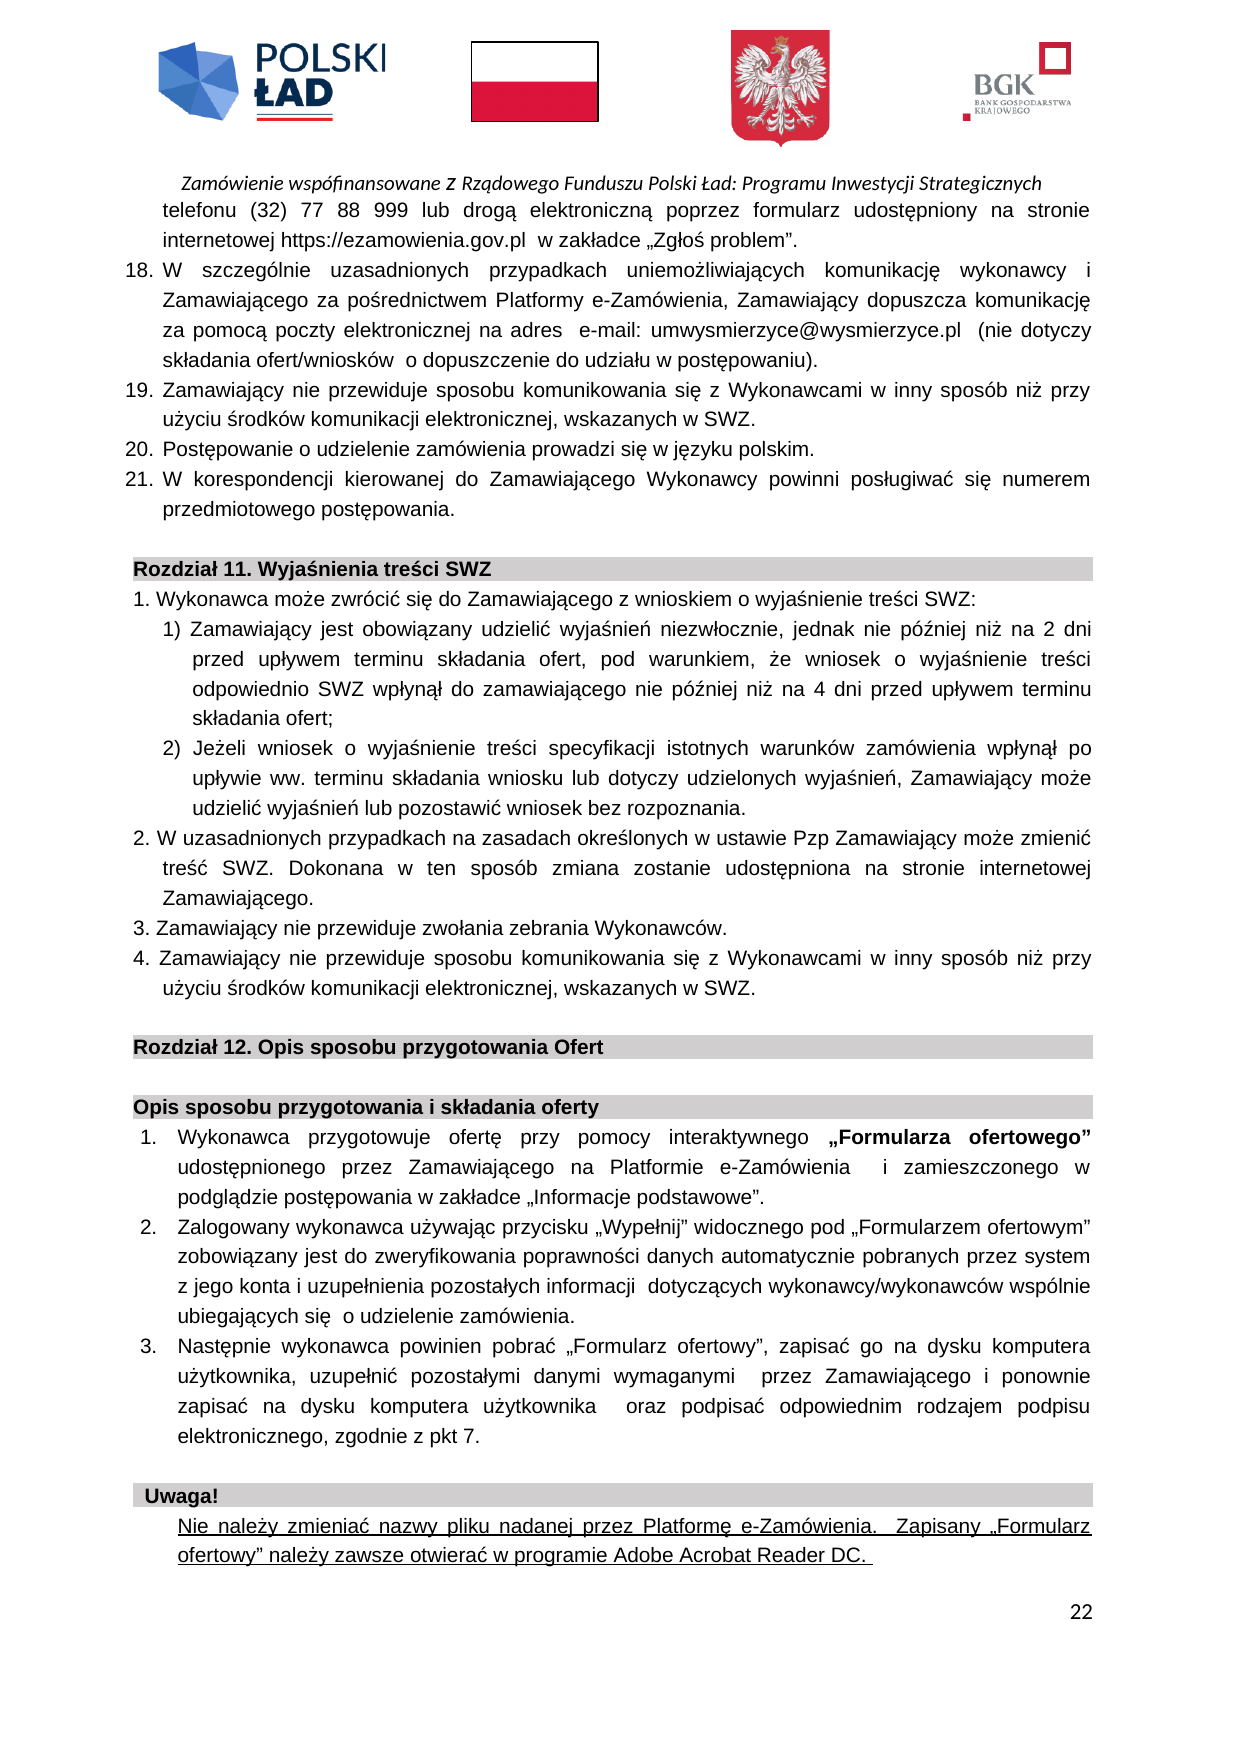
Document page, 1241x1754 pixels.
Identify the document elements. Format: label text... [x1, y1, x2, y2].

picture [158, 42, 386, 121]
subtitle Rozdział 11. Wyjaśnienia treści SWZ [133, 557, 1093, 581]
list W korespondencji kierowanej do Zamawiającego Wykonawcy powinni posługiwać się numerem przedmiotowego postępowania. [125, 467, 1091, 521]
list Postępowanie o udzielenie zamówienia prowadzi się w języku polskim. [125, 437, 1091, 461]
text 1) Zamawiający jest obowiązany udzielić wyjaśnień niezwłocznie, jednak nie później niż na 2 dni przed upływem terminu składania ofert, pod warunkiem, że wniosek o wyjaśnienie treści odpowiednio SWZ wpłynął do zamawiającego nie później niż na 4 dni przed upływem terminu składania ofert; [162, 617, 1093, 730]
text 2) Jeżeli wniosek o wyjaśnienie treści specyfikacji istotnych warunków zamówienia wpłynął po upływie ww. terminu składania wniosku lub dotyczy udzielonych wyjaśnień, Zamawiający może udzielić wyjaśnień lub pozostawić wniosek bez rozpoznania. [162, 736, 1093, 820]
text 4. Zamawiający nie przewiduje sposobu komunikowania się z Wykonawcami w inny sposób niż przy użyciu środków komunikacji elektronicznej, wskazanych w SWZ. [133, 945, 1093, 999]
text Nie należy zmieniać nazwy pliku nadanej przez Platformę e-Zamówienia. Zapisany „Formularz ofertowy” należy zawsze otwierać w programie Adobe Acrobat Reader DC. [177, 1513, 1091, 1534]
picture [962, 42, 1071, 121]
picture [731, 30, 830, 147]
list W szczególnie uzasadnionych przypadkach uniemożliwiających komunikację wykonawcy i Zamawiającego za pośrednictwem Platformy e-Zamówienia, Zamawiający dopuszcza komunikację za pomocą poczty elektronicznej na adres e-mail: umwysmierzyce@wysmierzyce.pl (nie dotyczy składania ofert/wniosków o dopuszczenie do udziału w postępowaniu). [125, 258, 1091, 371]
text Opis sposobu przygotowania i składania oferty [133, 1095, 1093, 1119]
text 1. Wykonawca może zwrócić się do Zamawiającego z wnioskiem o wyjaśnienie treści SWZ: [133, 587, 1093, 611]
text 2. W uzasadnionych przypadkach na zasadach określonych w ustawie Pzp Zamawiający może zmienić treść SWZ. Dokonana w ten sposób zmiana zostanie udostępniona na stronie internetowej Zamawiającego. [133, 826, 1093, 909]
subtitle Rozdział 12. Opis sposobu przygotowania Ofert [133, 1035, 1093, 1059]
list Następnie wykonawca powinien pobrać „Formularz ofertowy”, zapisać go na dysku komputera użytkownika, uzupełnić pozostałymi danymi wymaganymi przez Zamawiającego i ponownie zapisać na dysku komputera użytkownika oraz podpisać odpowiednim rodzajem podpisu elektronicznego, zgodnie z pkt 7. [140, 1334, 1091, 1448]
text 3. Zamawiający nie przewiduje zwołania zebrania Wykonawców. [133, 916, 1093, 939]
text Nie należy zmieniać nazwy pliku nadanej przez Platformę e-Zamówienia. Zapisany „Formularz ofertowy” należy zawsze otwierać w programie Adobe Acrobat Reader DC. [177, 1535, 1091, 1567]
list Wykonawca przygotowuje ofertę przy pomocy interaktywnego „Formularza ofertowego” udostępnionego przez Zamawiającego na Platformie e-Zamówienia i zamieszczonego w podglądzie postępowania w zakładce „Informacje podstawowe”. [140, 1125, 1091, 1208]
text Uwaga! [133, 1483, 1093, 1507]
picture [472, 43, 597, 121]
list Zamawiający nie przewiduje sposobu komunikowania się z Wykonawcami w inny sposób niż przy użyciu środków komunikacji elektronicznej, wskazanych w SWZ. [125, 377, 1091, 431]
list Zalogowany wykonawca używając przycisku „Wypełnij” widocznego pod „Formularzem ofertowym” zobowiązany jest do zweryfikowania poprawności danych automatycznie pobranych przez system z jego konta i uzupełnienia pozostałych informacji dotyczących wykonawcy/wykonawców wspólnie ubiegających się o udzielenie zamówienia. [140, 1214, 1091, 1328]
